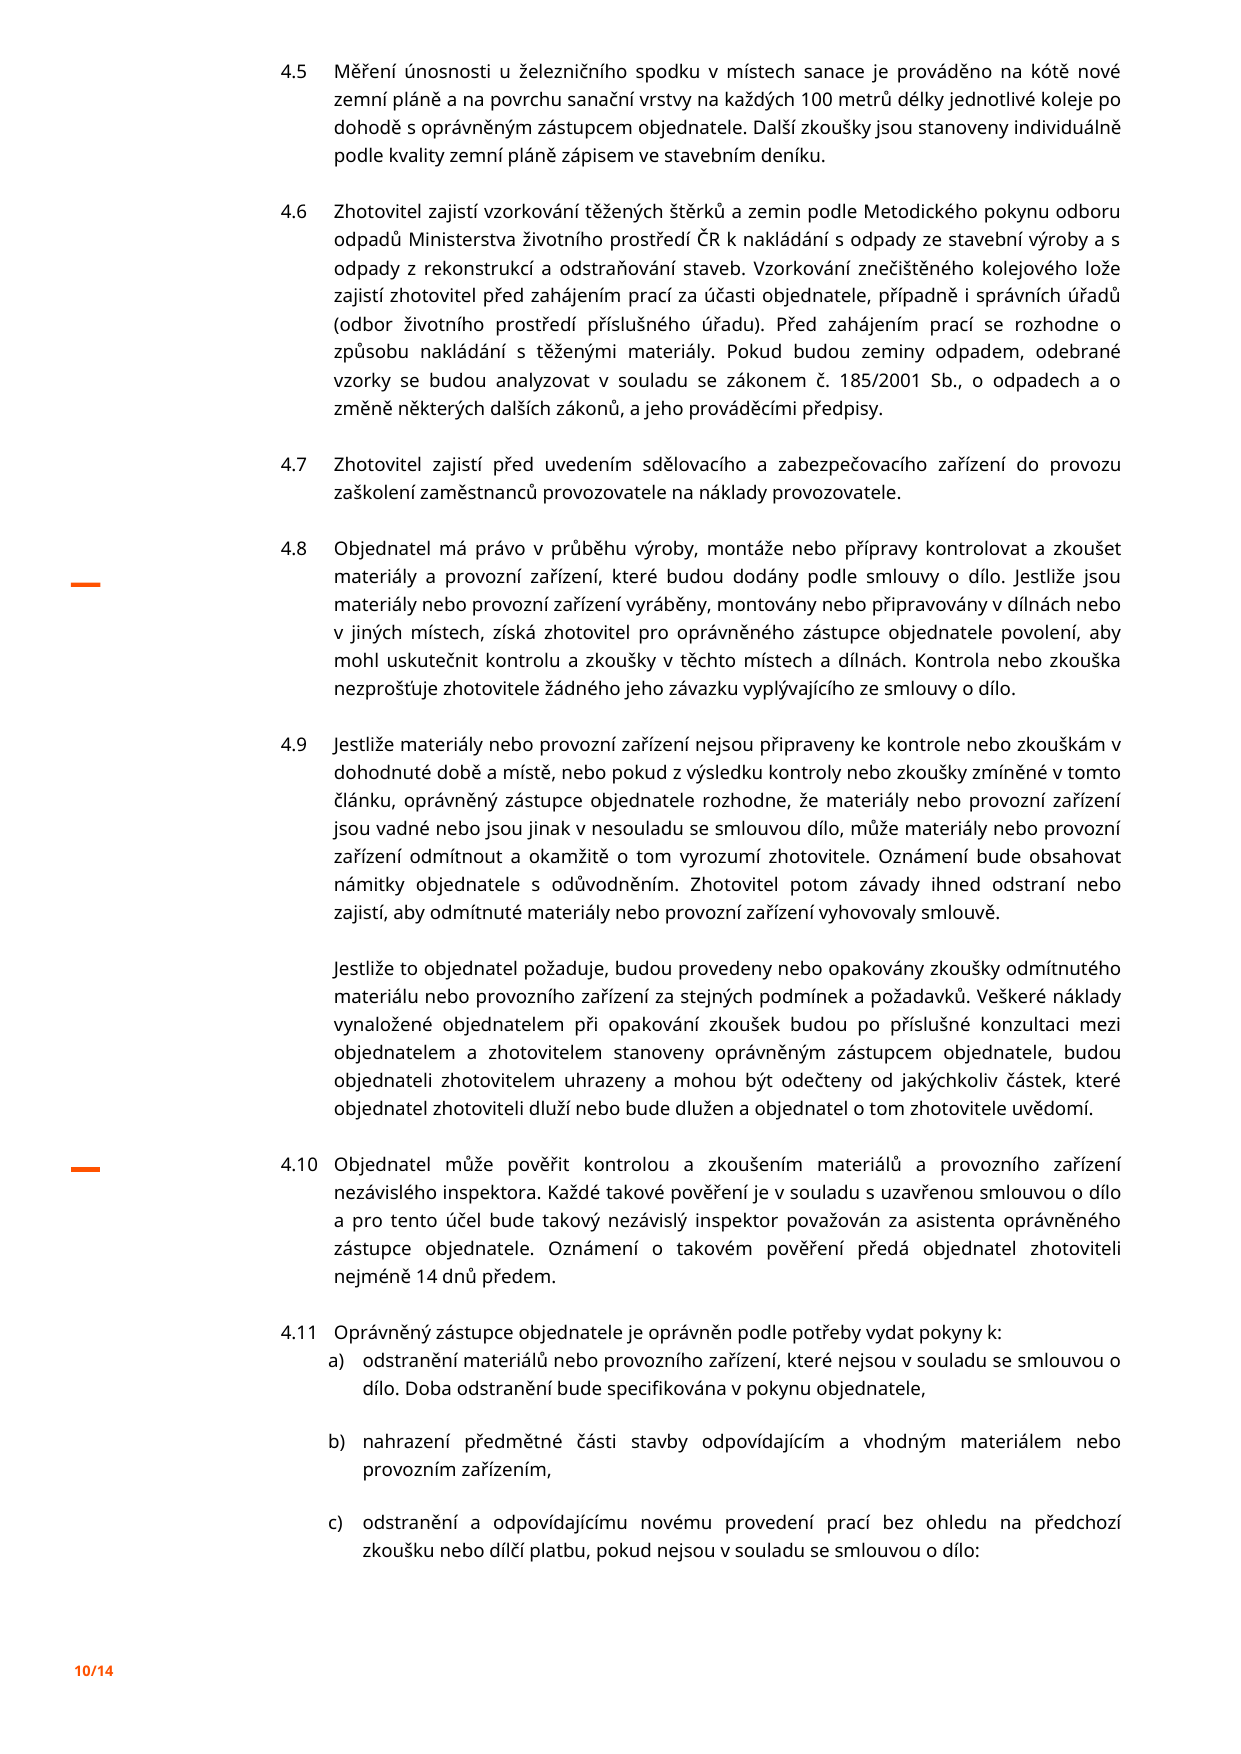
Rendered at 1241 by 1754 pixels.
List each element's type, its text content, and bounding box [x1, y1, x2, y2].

list Jestliže materiály nebo provozní zařízení nejsou připraveny ke kontrole nebo zkouškám v dohodnuté době a místě, nebo pokud z výsledku kontroly nebo zkoušky zmíněné v tomto článku, oprávněný zástupce objednatele rozhodne, že materiály nebo provozní zařízení jsou vadné nebo jsou jinak v nesouladu se smlouvou dílo, může materiály nebo provozní zařízení odmítnout a okamžitě o tom vyrozumí zhotovitele. Oznámení bude obsahovat námitky objednatele s odůvodněním. Zhotovitel potom závady ihned odstraní nebo zajistí, aby odmítnuté materiály nebo provozní zařízení vyhovovaly smlouvě. [281, 731, 1122, 925]
list Zhotovitel zajistí vzorkování těžených štěrků a zemin podle Metodického pokynu odboru odpadů Ministerstva životního prostředí ČR k nakládání s odpady ze stavební výroby a s odpady z rekonstrukcí a odstraňování staveb. Vzorkování znečištěného kolejového lože zajistí zhotovitel před zahájením prací za účasti objednatele, případně i správních úřadů (odbor životního prostředí příslušného úřadu). Před zahájením prací se rozhodne o způsobu nakládání s těženými materiály. Pokud budou zeminy odpadem, odebrané vzorky se budou analyzovat v souladu se zákonem č. 185/2001 Sb., o odpadech a o změně některých dalších zákonů, a jeho prováděcími předpisy. [281, 199, 1122, 420]
text b) nahrazení předmětné části stavby odpovídajícím a vhodným materiálem nebo provozním zařízením, [328, 1429, 1122, 1482]
list Zhotovitel zajistí před uvedením sdělovacího a zabezpečovacího zařízení do provozu zaškolení zaměstnanců provozovatele na náklady provozovatele. [281, 451, 1122, 504]
list Jestliže to objednatel požaduje, budou provedeny nebo opakovány zkoušky odmítnutého materiálu nebo provozního zařízení za stejných podmínek a požadavků. Veškeré náklady vynaložené objednatelem při opakování zkoušek budou po příslušné konzultaci mezi objednatelem a zhotovitelem stanoveny oprávněným zástupcem objednatele, budou objednateli zhotovitelem uhrazeny a mohou být odečteny od jakýchkoliv částek, které objednatel zhotoviteli dluží nebo bude dlužen a objednatel o tom zhotovitele uvědomí. [334, 955, 1122, 1121]
list Měření únosnosti u železničního spodku v místech sanace je prováděno na kótě nové zemní pláně a na povrchu sanační vrstvy na každých 100 metrů délky jednotlivé koleje po dohodě s oprávněným zástupcem objednatele. Další zkoušky jsou stanoveny individuálně podle kvality zemní pláně zápisem ve stavebním deníku. [281, 59, 1122, 168]
text c) odstranění a odpovídajícímu novému provedení prací bez ohledu na předchozí zkoušku nebo dílčí platbu, pokud nejsou v souladu se smlouvou o dílo: [328, 1510, 1122, 1563]
list Objednatel může pověřit kontrolou a zkoušením materiálů a provozního zařízení nezávislého inspektora. Každé takové pověření je v souladu s uzavřenou smlouvou o dílo a pro tento účel bude takový nezávislý inspektor považován za asistenta oprávněného zástupce objednatele. Oznámení o takovém pověření předá objednatel zhotoviteli nejméně 14 dnů předem. [281, 1151, 1122, 1289]
text a) odstranění materiálů nebo provozního zařízení, které nejsou v souladu se smlouvou o dílo. Doba odstranění bude specifikována v pokynu objednatele, [328, 1348, 1122, 1401]
list Objednatel má právo v průběhu výroby, montáže nebo přípravy kontrolovat a zkoušet materiály a provozní zařízení, které budou dodány podle smlouvy o dílo. Jestliže jsou materiály nebo provozní zařízení vyráběny, montovány nebo připravovány v dílnách nebo v jiných místech, získá zhotovitel pro oprávněného zástupce objednatele povolení, aby mohl uskutečnit kontrolu a zkoušky v těchto místech a dílnách. Kontrola nebo zkouška nezprošťuje zhotovitele žádného jeho závazku vyplývajícího ze smlouvy o dílo. [281, 535, 1122, 701]
list Oprávněný zástupce objednatele je oprávněn podle potřeby vydat pokyny k: [281, 1319, 1122, 1345]
